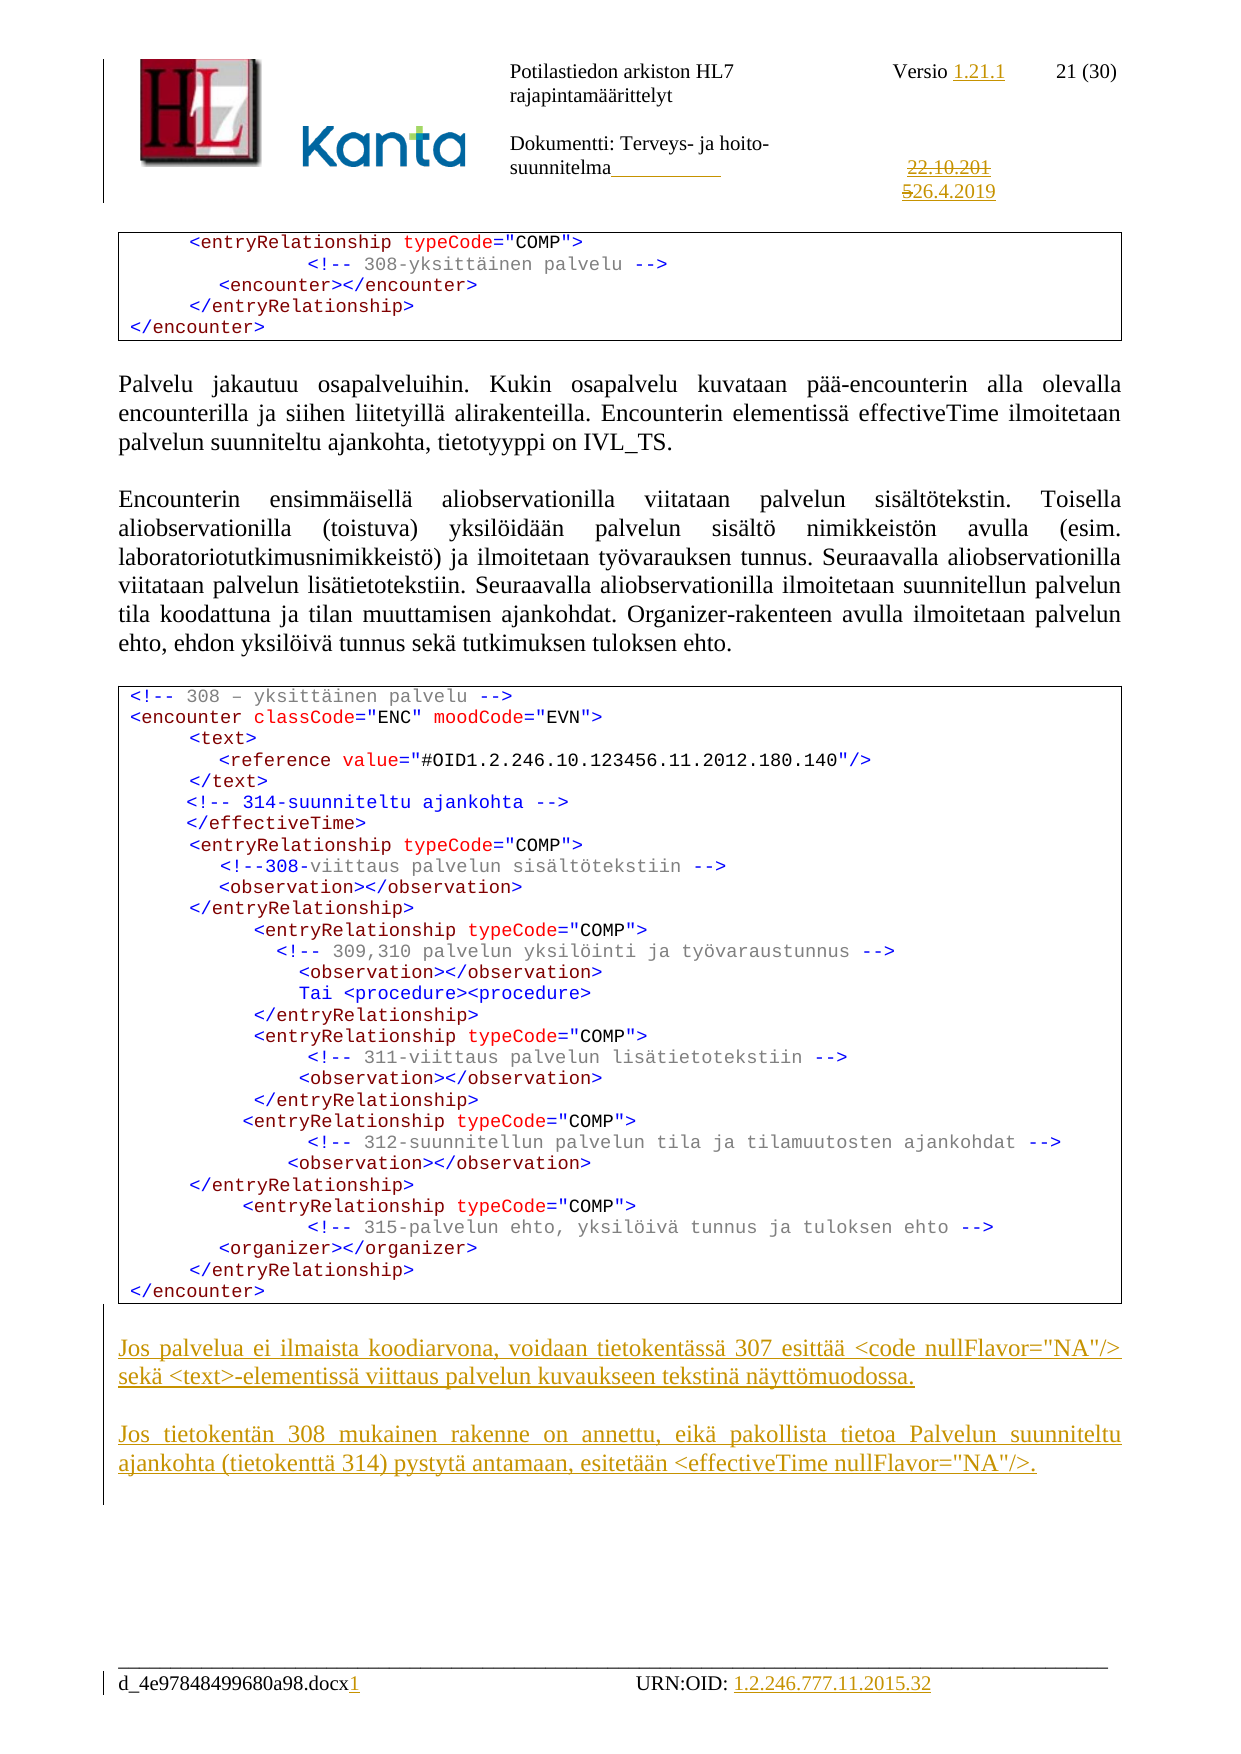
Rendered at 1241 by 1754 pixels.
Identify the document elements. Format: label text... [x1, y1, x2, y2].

picture [302, 126, 466, 167]
table_header <!-- 308 – yksittäinen palvelu --> <encounter classCode="ENC" moodCode="EVN"> <text> <reference value="#OID1.2.246.10.123456.11.2012.180.140"/> </text> <!-- 314-suunniteltu ajankohta --> </effectiveTime> <entryRelationship typeCode="COMP"> <!--308-viittaus palvelun sisältötekstiin --> <observation></observation> </entryRelationship> <entryRelationship typeCode="COMP"> <!-- 309,310 palvelun yksilöinti ja työvaraustunnus --> <observation></observation> Tai <procedure><procedure> </entryRelationship> <entryRelationship typeCode="COMP"> <!-- 311-viittaus palvelun lisätietotekstiin --> <observation></observation> </entryRelationship> <entryRelationship typeCode="COMP"> <!-- 312-suunnitellun palvelun tila ja tilamuutosten ajankohdat --> <observation></observation> </entryRelationship> <entryRelationship typeCode="COMP"> <!-- 315-palvelun ehto, yksilöivä tunnus ja tuloksen ehto --> <organizer></organizer> </entryRelationship> </encounter> [257, 687, 1121, 1303]
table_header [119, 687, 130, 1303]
text Encounterin ensimmäisellä aliobservationilla viitataan palvelun sisältötekstin. Toisella aliobservationilla (toistuva) yksilöidään palvelun sisältö nimikkeistön avulla (esim. laboratoriotutkimusnimikkeistö) ja ilmoitetaan työvarauksen tunnus. Seuraavalla aliobservationilla viitataan palvelun lisätietotekstiin. Seuraavalla aliobservationilla ilmoitetaan suunnitellun palvelun tila koodattuna ja tilan muuttamisen ajankohdat. Organizer-rakenteen avulla ilmoitetaan palvelun ehto, ehdon yksilöivä tunnus sekä tutkimuksen tuloksen ehto. [118, 484, 1122, 657]
text Palvelu jakautuu osapalveluihin. Kukin osapalvelu kuvataan pää-encounterin alla olevalla encounterilla ja siihen liitetyillä alirakenteilla. Encounterin elementissä effectiveTime ilmoitetaan palvelun suunniteltu ajankohta, tietotyyppi on IVL_TS. [118, 369, 1122, 456]
picture [140, 59, 263, 167]
